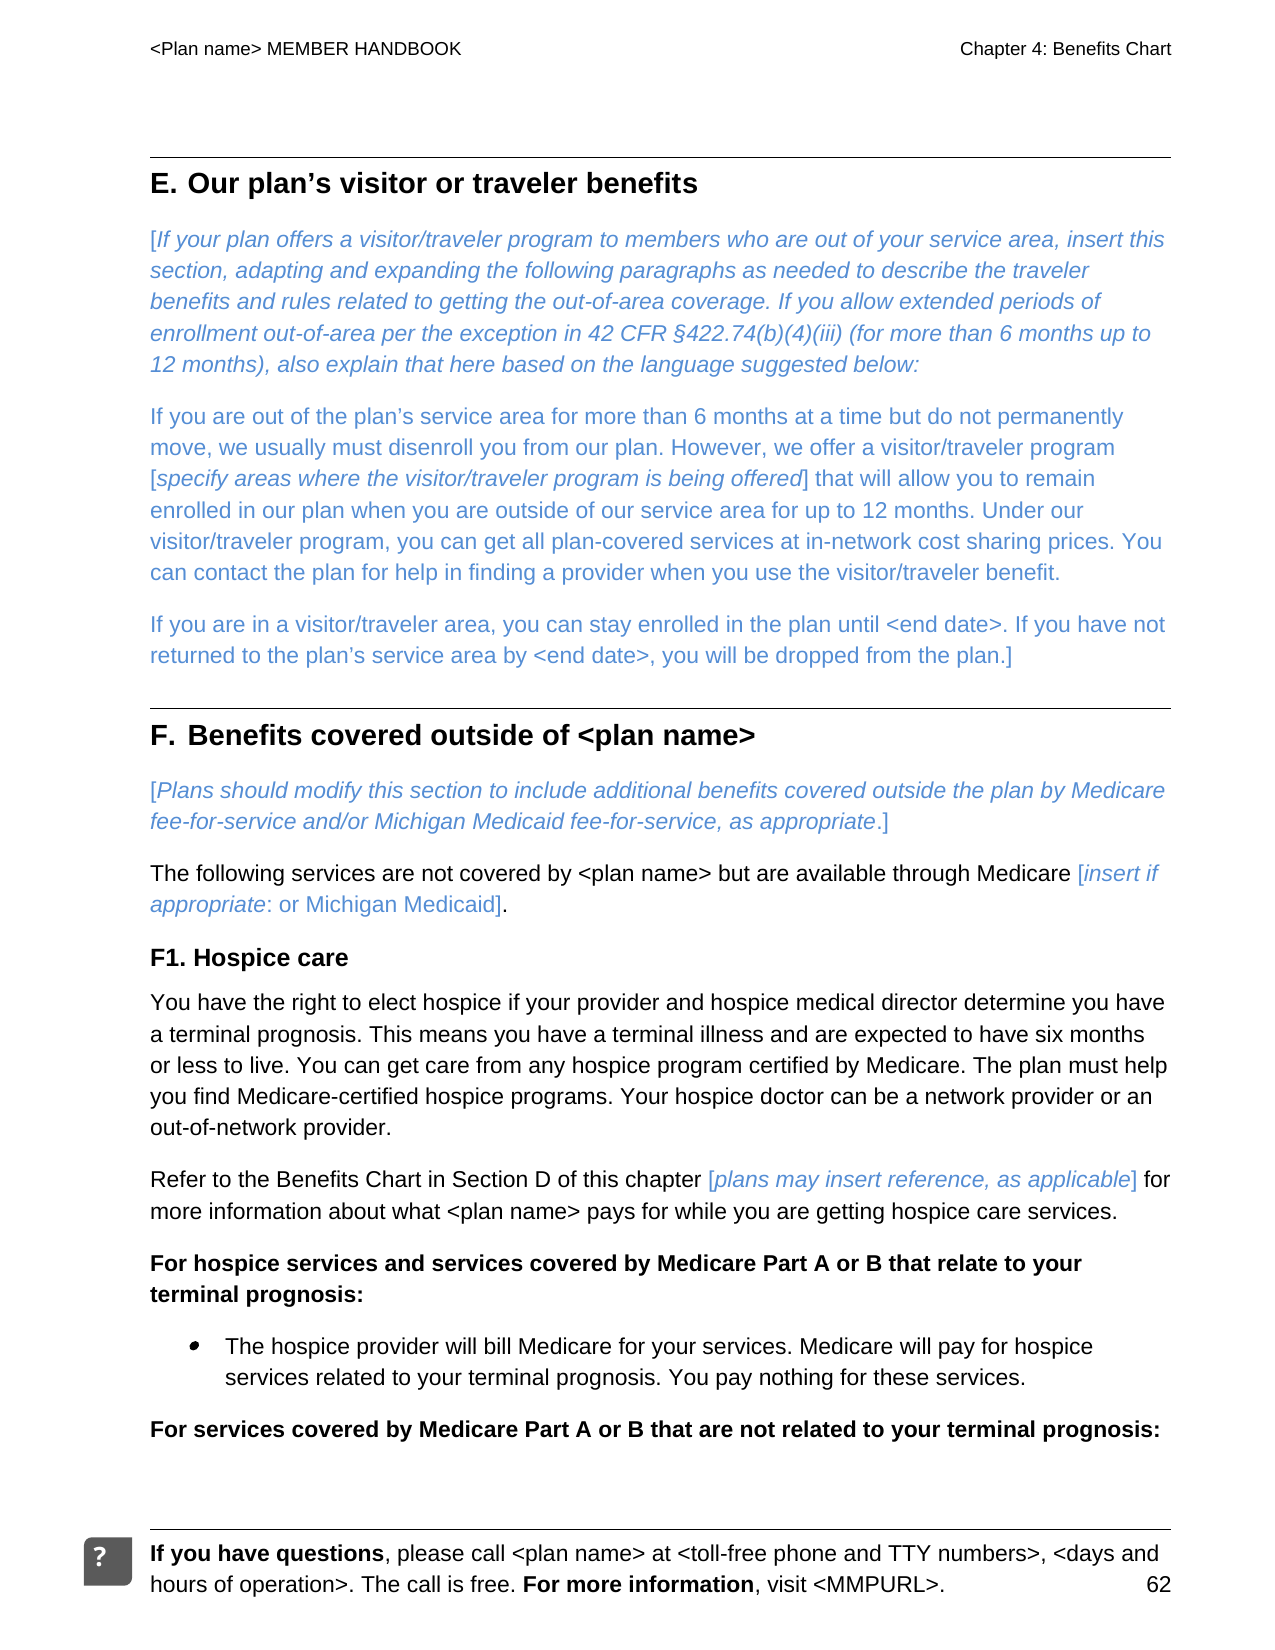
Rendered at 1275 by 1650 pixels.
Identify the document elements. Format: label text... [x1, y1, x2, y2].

text For services covered by Medicare Part A or B that are not related to your terminal prognosis: [150, 1413, 1171, 1444]
list The hospice provider will bill Medicare for your services. Medicare will pay for hospice services related to your terminal prognosis. You pay nothing for these services. [187, 1329, 1096, 1392]
text For hospice services and services covered by Medicare Part A or B that relate to your terminal prognosis: [150, 1246, 1171, 1309]
text Refer to the Benefits Chart in Section D of this chapter [plans may insert reference, as applicable] for more information about what <plan name> pays for while you are getting hospice care services. [150, 1163, 1171, 1225]
text If you are out of the plan’s service area for more than 6 months at a time but do not permanently move, we usually must disenroll you from our plan. However, we offer a visitor/traveler program [specify areas where the visitor/traveler program is being offered] that will allow you to remain enrolled in our plan when you are outside of our service area for up to 12 months. Under our visitor/traveler program, you can get all plan-covered services at in-network cost sharing prices. You can contact the plan for help in finding a provider when you use the visitor/traveler benefit. [150, 399, 1171, 587]
text You have the right to elect hospice if your provider and hospice medical director determine you have a terminal prognosis. This means you have a terminal illness and are expected to have six months or less to live. You can get care from any hospice program certified by Medicare. The plan must help you find Medicare-certified hospice programs. Your hospice doctor can be a network provider or an out-of-network provider. [150, 986, 1171, 1142]
subtitle Our plan’s visitor or traveler benefits [150, 158, 1171, 201]
text If you are in a visitor/traveler area, you can stay enrolled in the plan until <end date>. If you have not returned to the plan’s service area by <end date>, you will be dropped from the plan.] [150, 608, 1171, 670]
subtitle Benefits covered outside of <plan name> [150, 709, 1171, 752]
subtitle F1. Hospice care [150, 940, 1096, 973]
text The following services are not covered by <plan name> but are available through Medicare [insert if appropriate: or Michigan Medicaid]. [150, 857, 1171, 919]
text [Plans should modify this section to include additional benefits covered outside the plan by Medicare fee-for-service and/or Michigan Medicaid fee-for-service, as appropriate.] [150, 773, 1171, 836]
text [If your plan offers a visitor/traveler program to members who are out of your service area, insert this section, adapting and expanding the following paragraphs as needed to describe the traveler benefits and rules related to getting the out-of-area coverage. If you allow extended periods of enrollment out-of-area per the exception in 42 CFR §422.74(b)(4)(iii) (for more than 6 months up to 12 months), also explain that here based on the language suggested below: [150, 222, 1171, 378]
